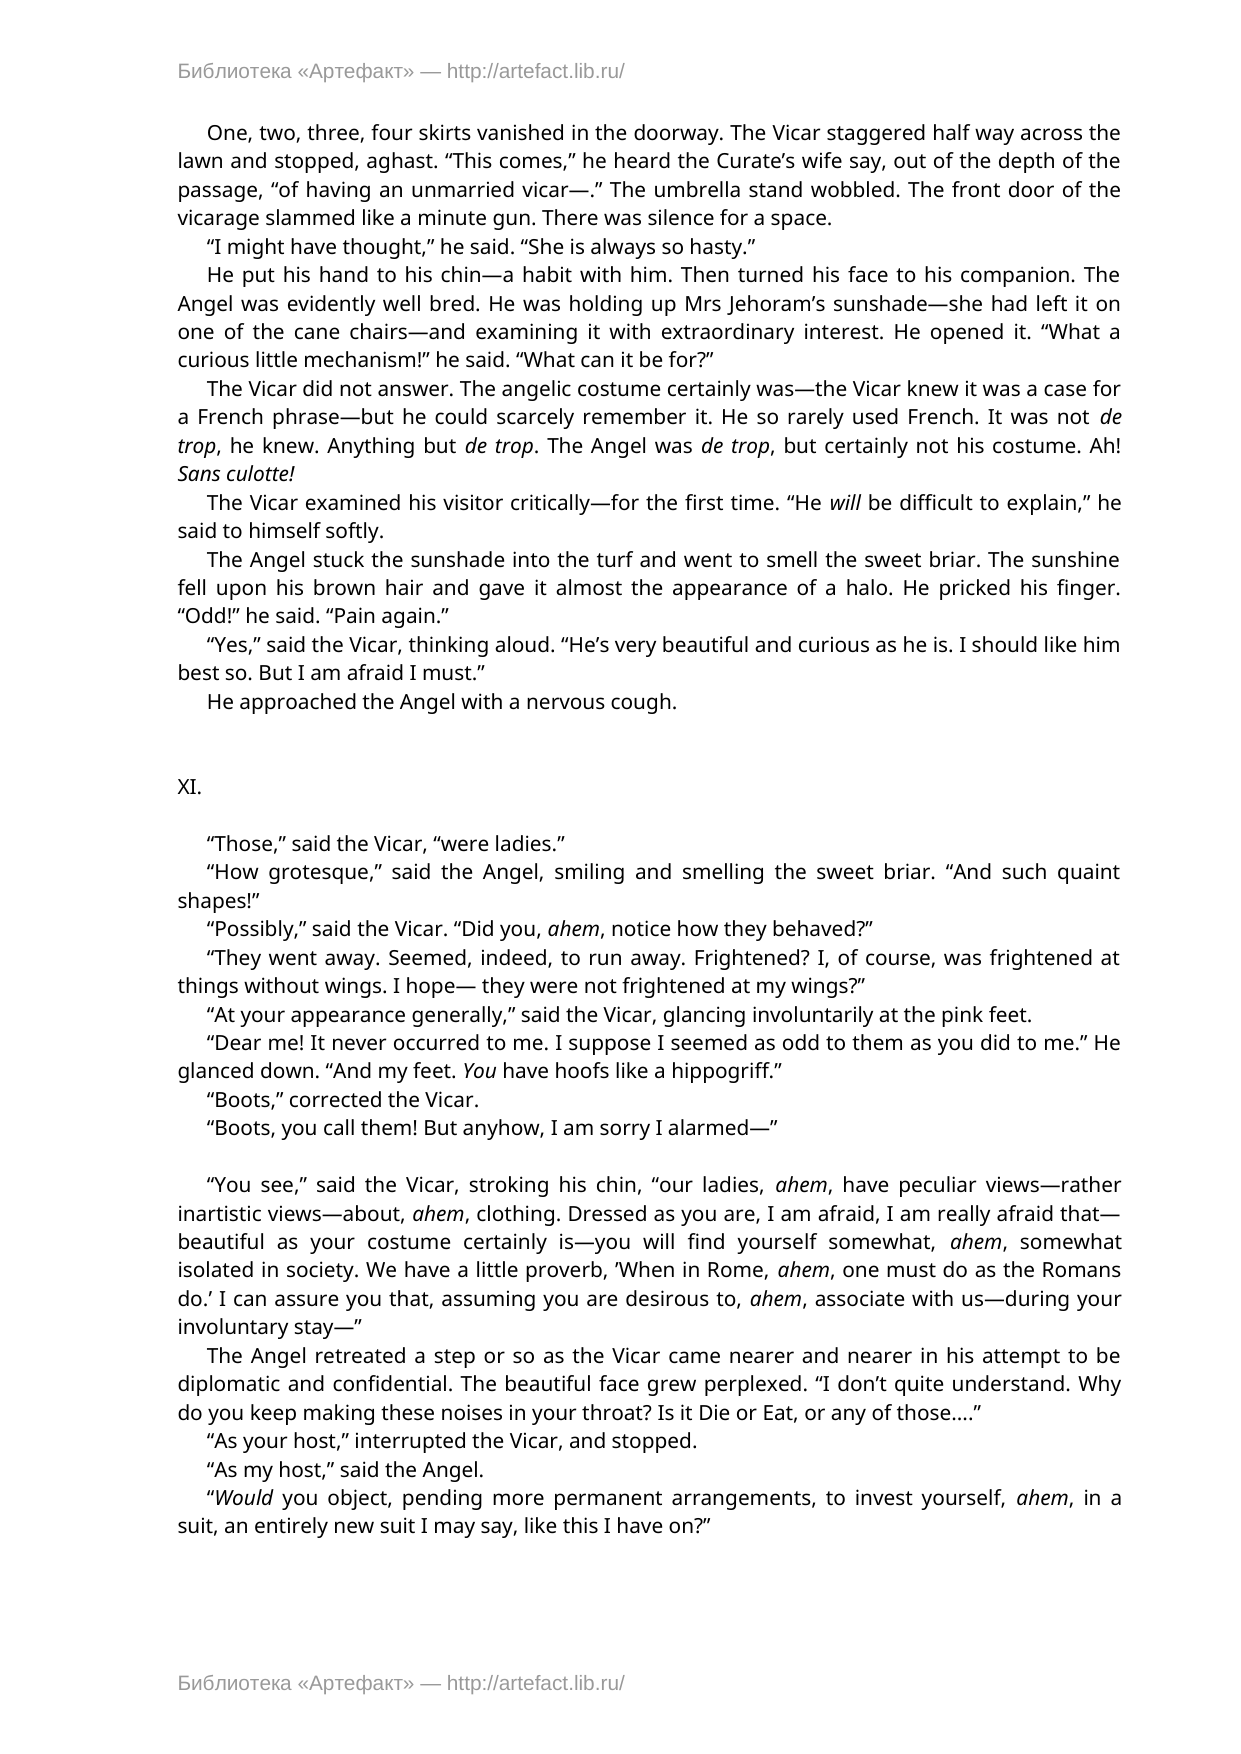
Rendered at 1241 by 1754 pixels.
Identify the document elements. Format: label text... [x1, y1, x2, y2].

text The Vicar did not answer. The angelic costume certainly was—the Vicar knew it was a case for a French phrase—but he could scarcely remember it. He so rarely used French. It was not de trop, he knew. Anything but de trop. The Angel was de trop, but certainly not his costume. Ah! Sans culotte! [177, 374, 1122, 488]
text “Dear me! It never occurred to me. I suppose I seemed as odd to them as you did to me.” He glanced down. “And my feet. You have hoofs like a hippogriff.” [177, 1028, 1122, 1085]
text “Would you object, pending more permanent arrangements, to invest yourself, ahem, in a suit, an entirely new suit I may say, like this I have on?” [177, 1483, 1122, 1540]
text He approached the Angel with a nervous cough. [177, 687, 1122, 715]
text He put his hand to his chin—a habit with him. Then turned his face to his companion. The Angel was evidently well bred. He was holding up Mrs Jehoram’s sunshade—she had left it on one of the cane chairs—and examining it with extraordinary interest. He opened it. “What a curious little mechanism!” he said. “What can it be for?” [177, 260, 1122, 374]
text “How grotesque,” said the Angel, smiling and smelling the sweet briar. “And such quaint shapes!” [177, 857, 1122, 914]
text “Those,” said the Vicar, “were ladies.” [177, 829, 1122, 857]
text “At your appearance generally,” said the Vicar, glancing involuntarily at the pink feet. [177, 1000, 1122, 1028]
text “Boots, you call them! But anyhow, I am sorry I alarmed—” [177, 1113, 1122, 1142]
text “As my host,” said the Angel. [177, 1455, 1122, 1483]
text The Vicar examined his visitor critically—for the first time. “He will be difficult to explain,” he said to himself softly. [177, 488, 1122, 545]
text “Yes,” said the Vicar, thinking aloud. “He’s very beautiful and curious as he is. I should like him best so. But I am afraid I must.” [177, 630, 1122, 687]
text “Boots,” corrected the Vicar. [177, 1085, 1122, 1113]
subtitle XI. [177, 772, 1122, 801]
text One, two, three, four skirts vanished in the doorway. The Vicar staggered half way across the lawn and stopped, aghast. “This comes,” he heard the Curate’s wife say, out of the depth of the passage, “of having an unmarried vicar—.” The umbrella stand wobbled. The front door of the vicarage slammed like a minute gun. There was silence for a space. [177, 118, 1122, 232]
text “As your host,” interrupted the Vicar, and stopped. [177, 1426, 1122, 1455]
text “They went away. Seemed, indeed, to run away. Frightened? I, of course, was frightened at things without wings. I hope— they were not frightened at my wings?” [177, 943, 1122, 1000]
text “Possibly,” said the Vicar. “Did you, ahem, notice how they behaved?” [177, 914, 1122, 943]
text “I might have thought,” he said. “She is always so hasty.” [177, 232, 1122, 260]
text The Angel stuck the sunshade into the turf and went to smell the sweet briar. The sunshine fell upon his brown hair and gave it almost the appearance of a halo. He pricked his finger. “Odd!” he said. “Pain again.” [177, 545, 1122, 630]
text “You see,” said the Vicar, stroking his chin, “our ladies, ahem, have peculiar views—rather inartistic views—about, ahem, clothing. Dressed as you are, I am afraid, I am really afraid that—beautiful as your costume certainly is—you will find yourself somewhat, ahem, somewhat isolated in society. We have a little proverb, ’When in Rome, ahem, one must do as the Romans do.’ I can assure you that, assuming you are desirous to, ahem, associate with us—during your involuntary stay—” [177, 1170, 1122, 1341]
text The Angel retreated a step or so as the Vicar came nearer and nearer in his attempt to be diplomatic and confidential. The beautiful face grew perplexed. “I don’t quite understand. Why do you keep making these noises in your throat? Is it Die or Eat, or any of those....” [177, 1341, 1122, 1426]
